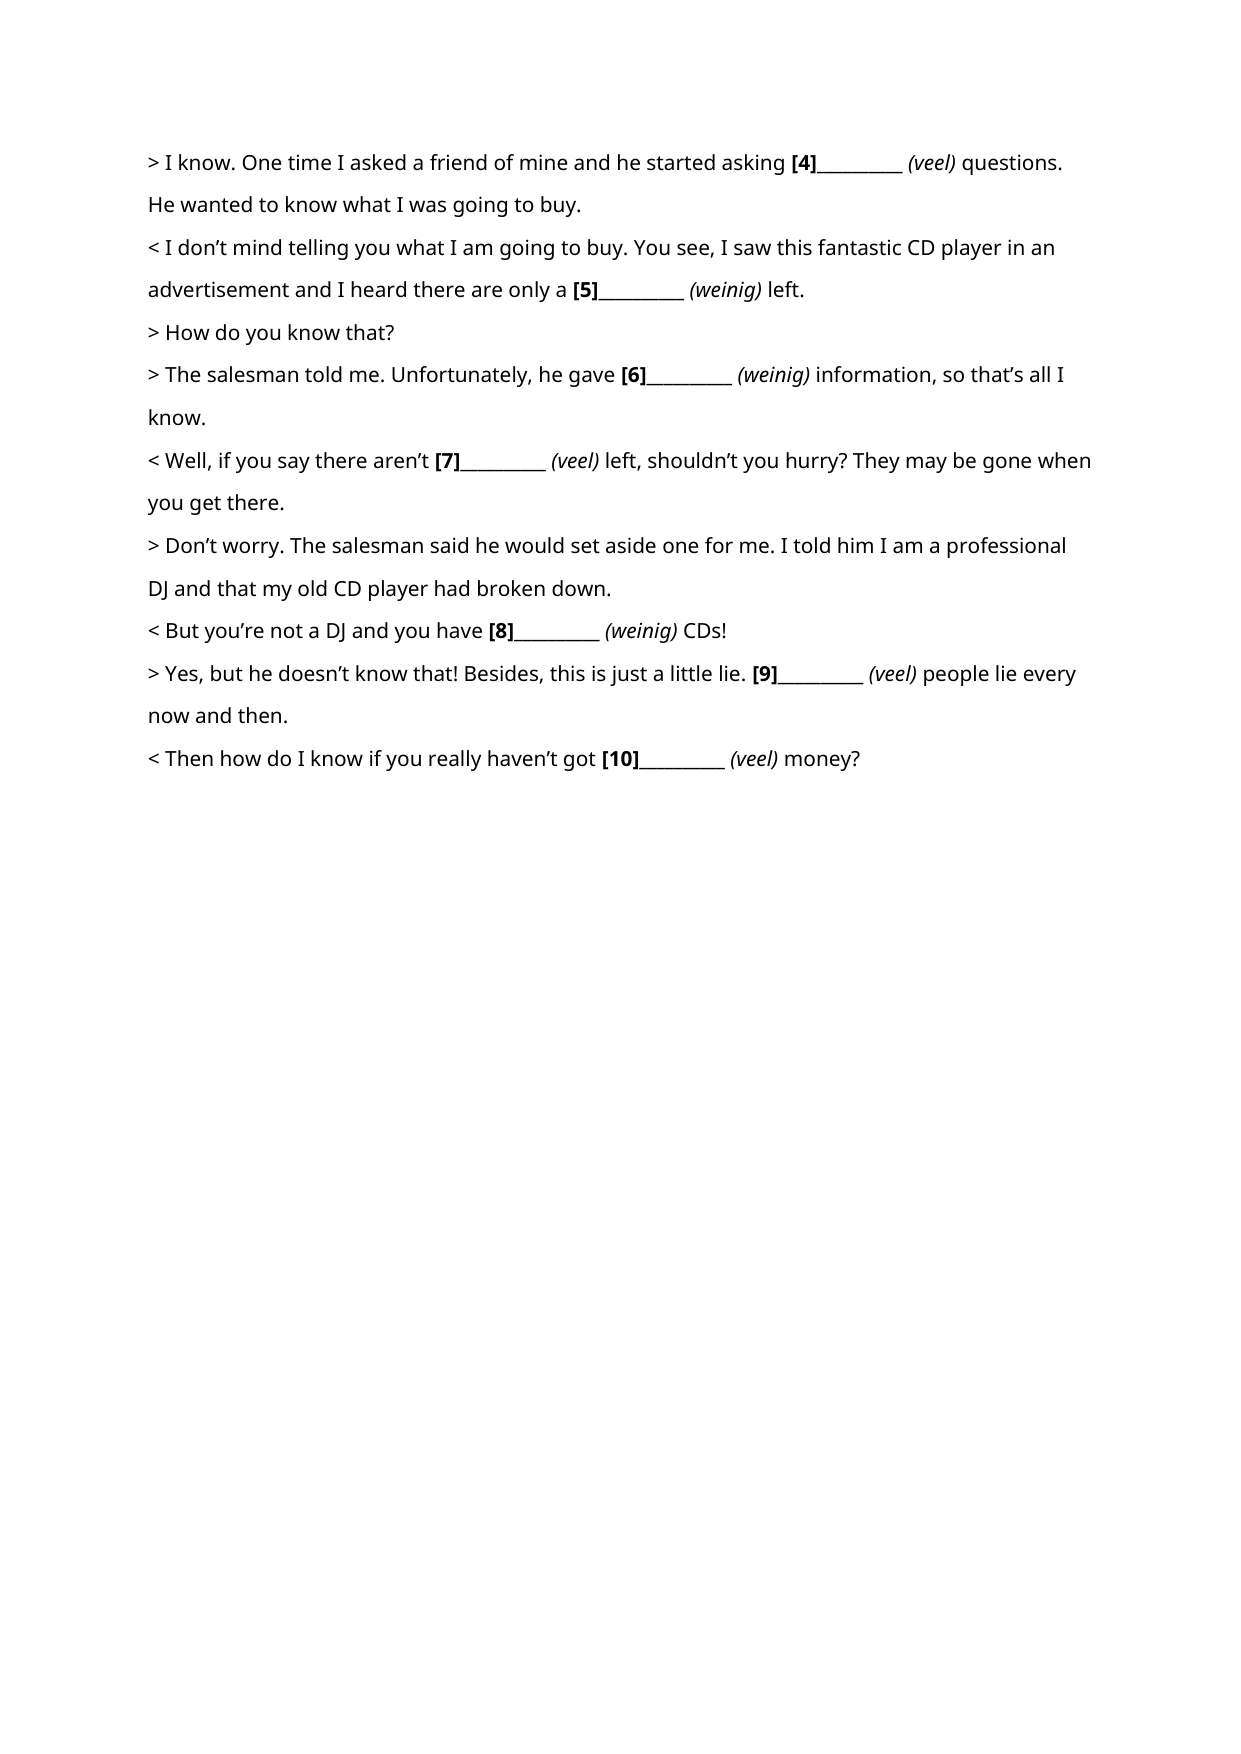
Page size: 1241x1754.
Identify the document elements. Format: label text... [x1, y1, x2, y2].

text > Yes, but he doesn’t know that! Besides, this is just a little lie. [9]__________ (veel) people lie every now and then. [148, 659, 1093, 730]
text < Well, if you say there aren’t [7]__________ (veel) left, shouldn’t you hurry? They may be gone when you get there. [148, 446, 1093, 517]
text > How do you know that? [148, 318, 1093, 346]
text < But you’re not a DJ and you have [8]__________ (weinig) CDs! [148, 616, 1093, 645]
text > Don’t worry. The salesman said he would set aside one for me. I told him I am a professional DJ and that my old CD player had broken down. [148, 531, 1093, 602]
text > I know. One time I asked a friend of mine and he started asking [4]__________ (veel) questions. He wanted to know what I was going to buy. [148, 148, 1093, 219]
text < I don’t mind telling you what I am going to buy. You see, I saw this fantastic CD player in an advertisement and I heard there are only a [5]__________ (weinig) left. [148, 233, 1093, 304]
text < Then how do I know if you really haven’t got [10]__________ (veel) money? [148, 744, 1093, 772]
text > The salesman told me. Unfortunately, he gave [6]__________ (weinig) information, so that’s all I know. [148, 361, 1093, 432]
